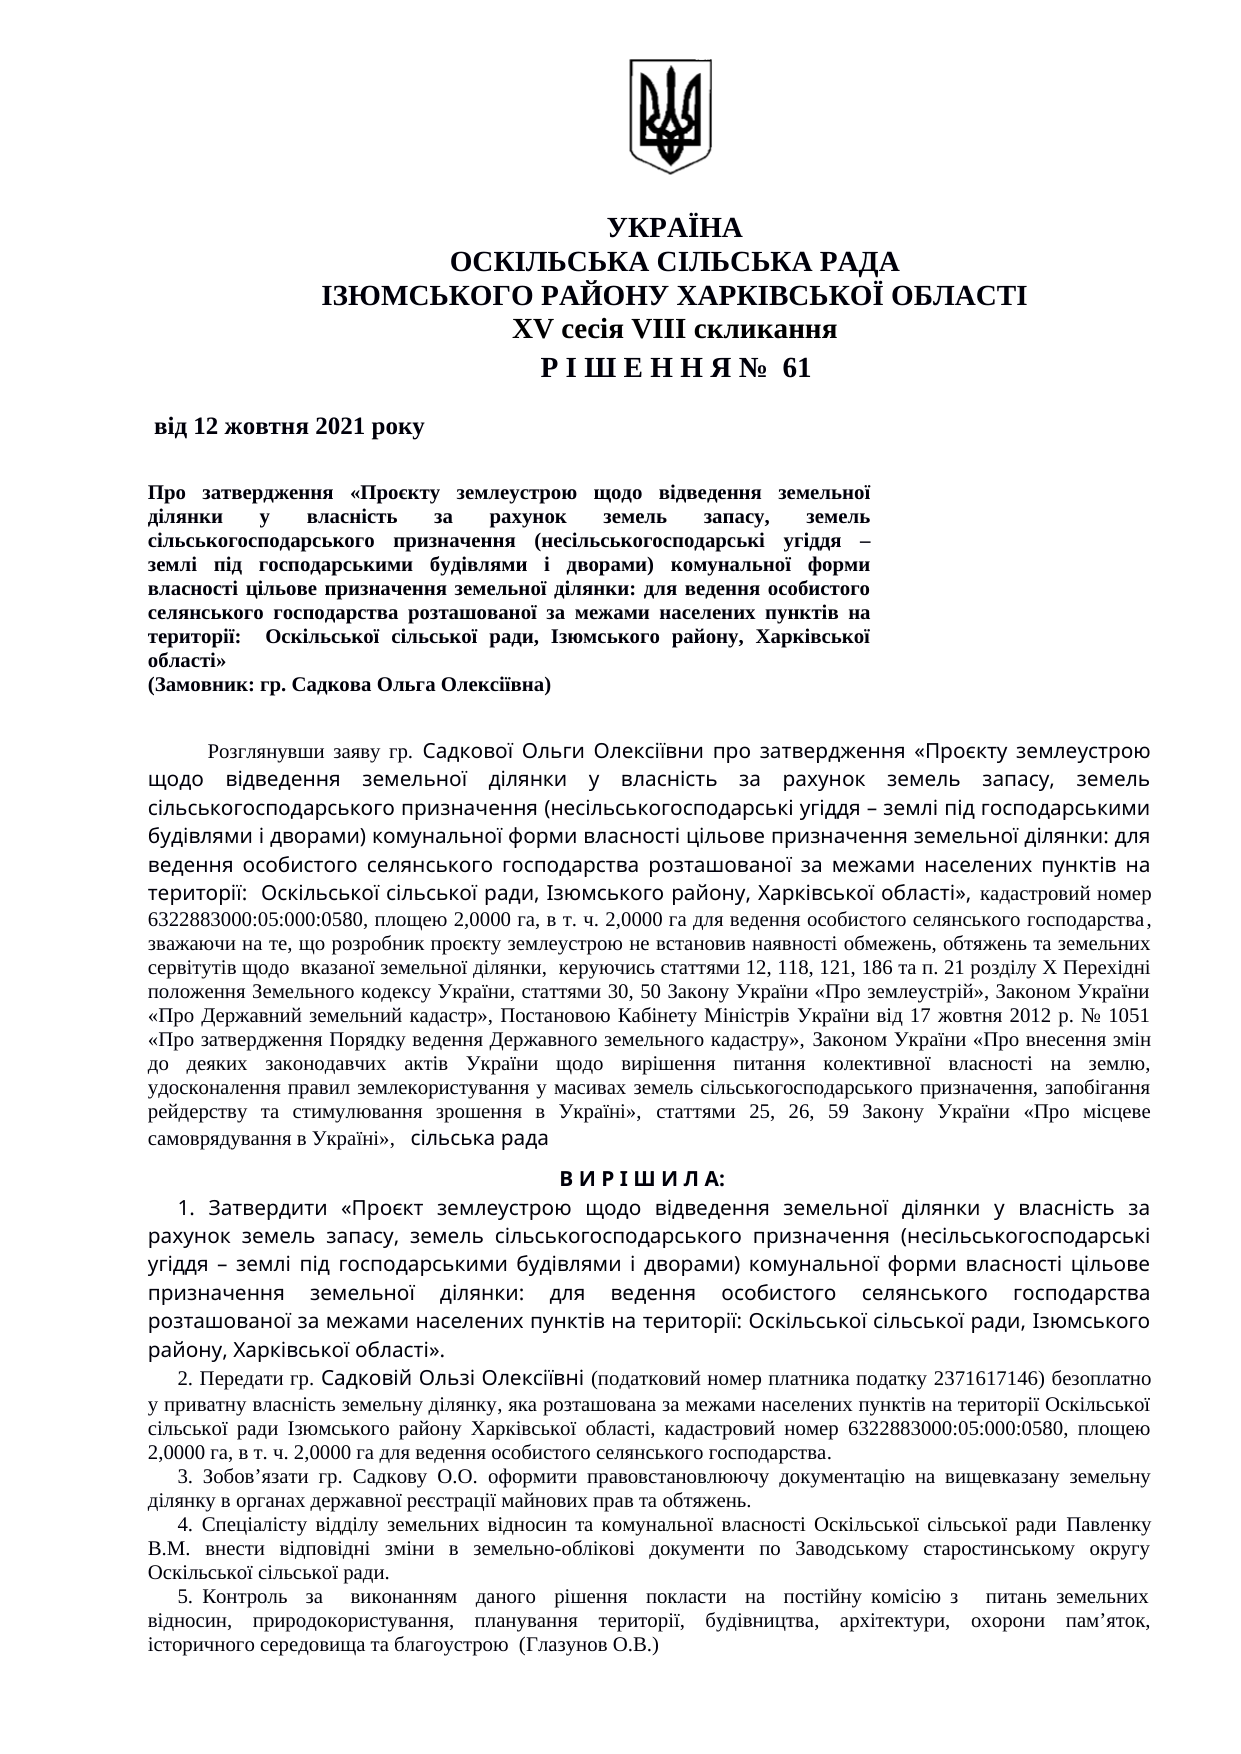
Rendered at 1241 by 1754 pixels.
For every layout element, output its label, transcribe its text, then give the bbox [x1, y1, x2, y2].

text (Замовник: гр. Садкова Ольга Олексіївна) [148, 672, 871, 696]
text УКРАЇНА [198, 211, 1152, 244]
text ІЗЮМСЬКОГО РАЙОНУ ХАРКІВСЬКОЇ ОБЛАСТІ [198, 278, 1152, 311]
text від 12 жовтня 2021 року [148, 411, 1152, 440]
text XV сесія VIII скликання [198, 311, 1152, 345]
text 2. Передати гр. Садковій Ользі Олексіївні (податковий номер платника податку 2371617146) безоплатно у приватну власність земельну ділянку, яка розташована за межами населених пунктів на території Оскільської сільської ради Ізюмського району Харківської області, кадастровий номер 6322883000:05:000:0580, площею 2,0000 га, в т. ч. 2,0000 га для ведення особистого селянського господарства. [148, 1363, 1152, 1464]
text 4. Спеціалісту відділу земельних відносин та комунальної власності Оскільської сільської ради Павленку В.М. внести відповідні зміни в земельно-облікові документи по Заводському старостинському округу Оскільської сільської ради. [148, 1512, 1152, 1584]
text Розглянувши заяву гр. Садкової Ольги Олексіївни про затвердження «Проєкту землеустрою щодо відведення земельної ділянки у власність за рахунок земель запасу, земель сільськогосподарського призначення (несільськогосподарські угіддя – землі під господарськими будівлями і дворами) комунальної форми власності цільове призначення земельної ділянки: для ведення особистого селянського господарства розташованої за межами населених пунктів на території: Оскільської сільської ради, Ізюмського району, Харківської області», кадастровий номер 6322883000:05:000:0580, площею 2,0000 га, в т. ч. 2,0000 га для ведення особистого селянського господарства, зважаючи на те, що розробник проєкту землеустрою не встановив наявності обмежень, обтяжень та земельних сервітутів щодо вказаної земельної ділянки, керуючись статтями 12, 118, 121, 186 та п. 21 розділу Х Перехідні положення Земельного кодексу України, статтями 30, 50 Закону України «Про землеустрій», Законом України «Про Державний земельний кадастр», Постановою Кабінету Міністрів України від 17 жовтня 2012 р. № 1051 «Про затвердження Порядку ведення Державного земельного кадастру», Законом України «Про внесення змін до деяких законодавчих актів України щодо вирішення питання колективної власності на землю, удосконалення правил землекористування у масивах земель сільськогосподарського призначення, запобігання рейдерству та стимулювання зрошення в Україні», статтями 25, 26, 59 Закону України «Про місцеве самоврядування в Україні», сільська рада [148, 736, 1152, 1051]
text В И Р І Ш И Л А: [148, 1164, 1152, 1193]
text Про затвердження «Проєкту землеустрою щодо відведення земельної ділянки у власність за рахунок земель запасу, земель сільськогосподарського призначення (несільськогосподарські угіддя – землі під господарськими будівлями і дворами) комунальної форми власності цільове призначення земельної ділянки: для ведення особистого селянського господарства розташованої за межами населених пунктів на території: Оскільської сільської ради, Ізюмського району, Харківської області» [148, 480, 871, 672]
text 1. Затвердити «Проєкт землеустрою щодо відведення земельної ділянки у власність за рахунок земель запасу, земель сільськогосподарського призначення (несільськогосподарські угіддя – землі під господарськими будівлями і дворами) комунальної форми власності цільове призначення земельної ділянки: для ведення особистого селянського господарства розташованої за межами населених пунктів на території: Оскільської сільської ради, Ізюмського району, Харківської області». [148, 1193, 1152, 1363]
text ОСКІЛЬСЬКА СІЛЬСЬКА РАДА [198, 244, 1152, 278]
text 5. Контроль за виконанням даного рішення покласти на постійну комісію з питань земельних відносин, природокористування, планування території, будівництва, архітектури, охорони пам’яток, історичного середовища та благоустрою (Глазунов О.В.) [148, 1584, 1152, 1656]
picture [592, 59, 757, 211]
text Р І Ш Е Н Н Я № 61 [198, 350, 1152, 383]
text 3. Зобов’язати гр. Садкову О.О. оформити правовстановлюючу документацію на вищевказану земельну ділянку в органах державної реєстрації майнових прав та обтяжень. [148, 1464, 1152, 1512]
